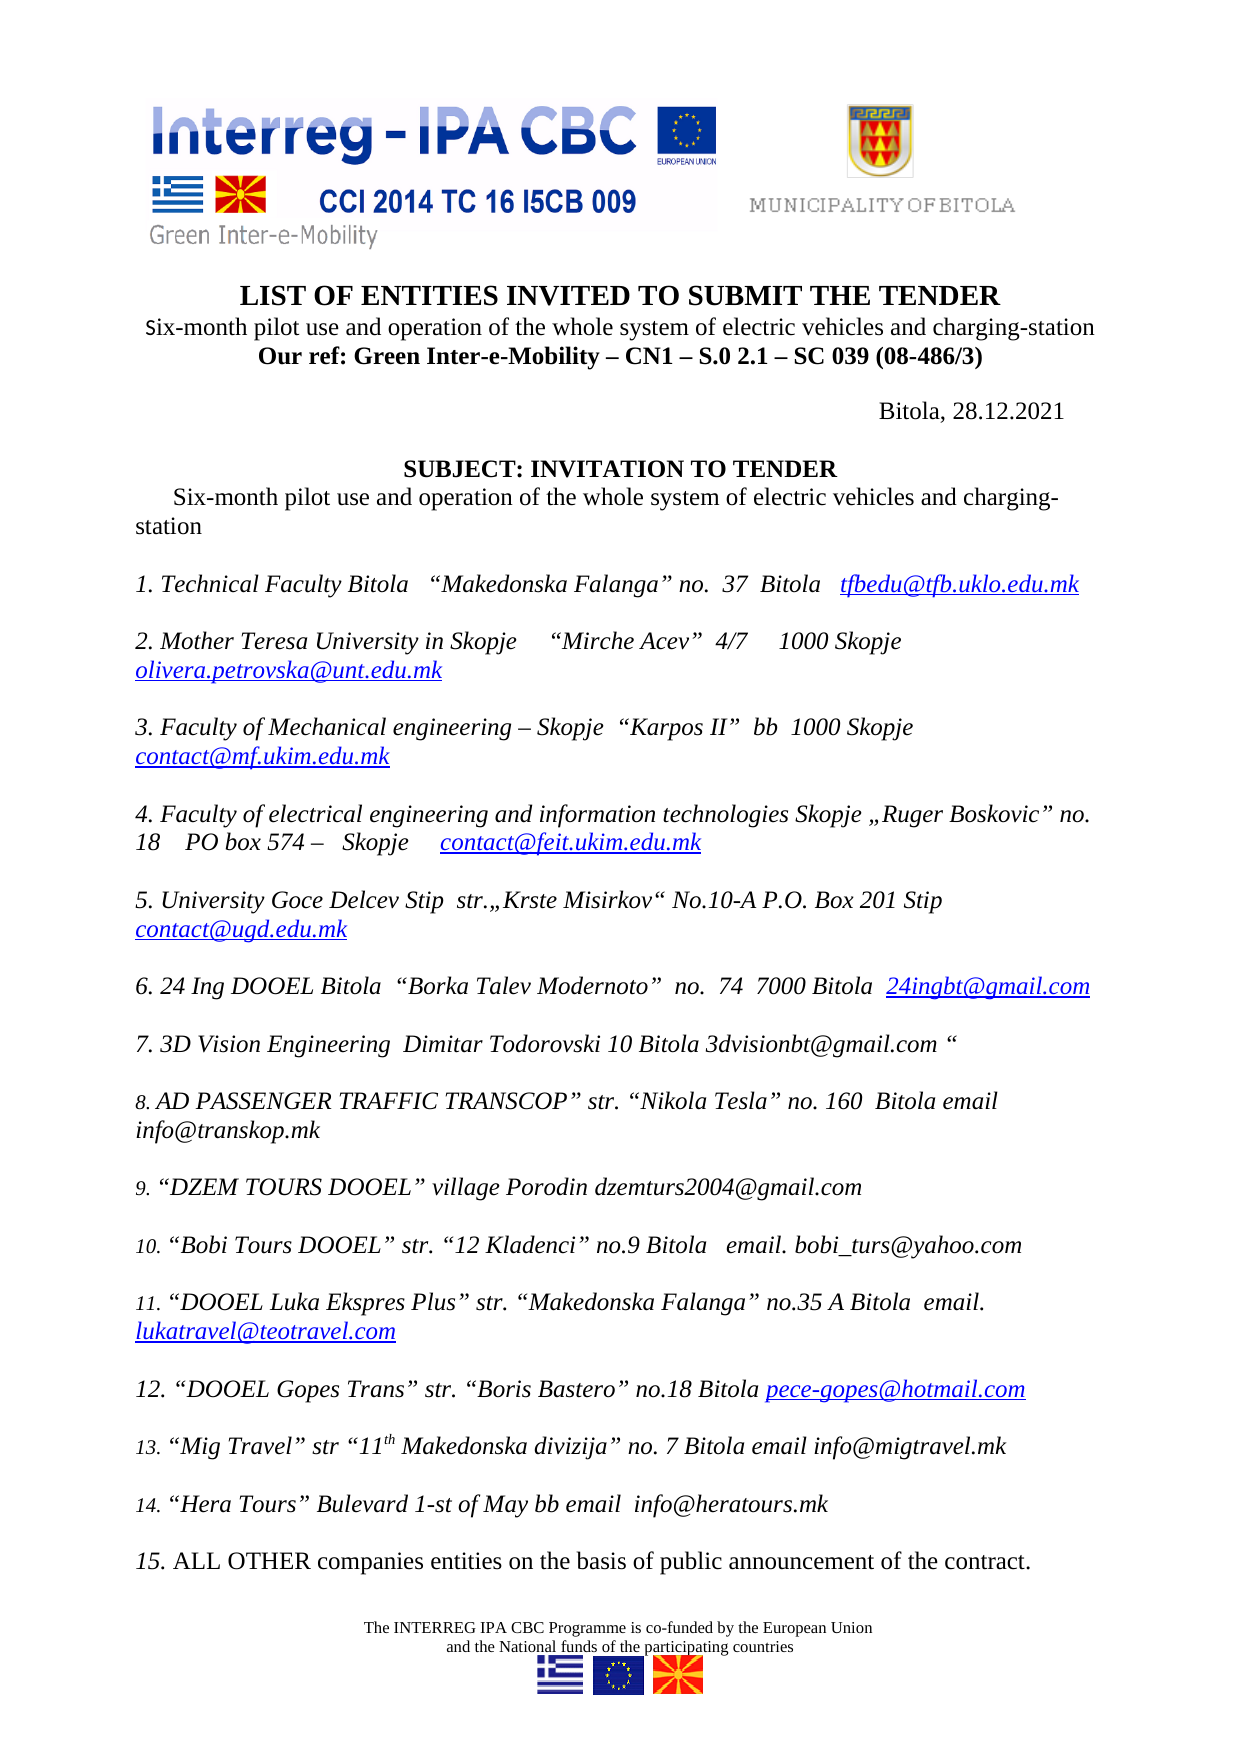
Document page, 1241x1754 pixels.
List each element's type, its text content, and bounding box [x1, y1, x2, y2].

list “Hera Tours” Bulevard 1-st of May bb email info@heratours.mk [135, 1489, 1105, 1517]
list AD PASSENGER TRAFFIC TRANSCOP” str. “Nikola Tesla” no. 160 Bitola email info@transkop.mk [135, 1086, 1105, 1144]
list “DOOEL Gopes Trans” str. “Boris Bastero” no.18 Bitola pece-gopes@hotmail.com [135, 1374, 1105, 1402]
text Our ref: Green Inter-e-Mobility – CN1 – S.0 2.1 – SC 039 (08-486/3) [135, 341, 1105, 370]
picture [145, 98, 718, 252]
list Technical Faculty Bitola “Makedonska Falanga” no. 37 Bitola tfbedu@tfb.uklo.edu.mk [135, 569, 1105, 597]
list Mother Teresa University in Skopje “Mirche Acev” 4/7 1000 Skopje olivera.petrovska@unt.edu.mk [135, 626, 1105, 684]
text Bitola, 28.12.2021 [667, 396, 1105, 425]
picture [537, 1655, 703, 1697]
list Faculty of electrical engineering and information technologies Skopje „Ruger Boskovic” no. 18 PO box 574 – Skopje contact@feit.ukim.edu.mk [135, 799, 1105, 856]
list 24 Ing DOOEL Bitola “Borka Talev Modernoto” no. 74 7000 Bitola 24ingbt@gmail.com [135, 971, 1105, 1000]
list “DZEM TOURS DOOEL” village Porodin dzemturs2004@gmail.com [135, 1172, 1105, 1201]
list 3D Vision Engineering Dimitar Todorovski 10 Bitola 3dvisionbt@gmail.com “ [135, 1029, 1105, 1057]
text LIST OF ENTITIES INVITED TO SUBMIT THE TENDER [135, 278, 1105, 312]
list “Bobi Tours DOOEL” str. “12 Kladenci” no.9 Bitola email. bobi_turs@yahoo.com [135, 1230, 1105, 1259]
list ALL OTHER companies entities on the basis of public announcement of the contract. [135, 1546, 1105, 1575]
text SUBJECT: INVITATION TO TENDER [135, 454, 1105, 482]
list University Goce Delcev Stip str.„Krste Misirkov“ No.10-A P.O. Box 201 Stip contact@ugd.edu.mk [135, 885, 1105, 942]
list “Mig Travel” str “11th Makedonska divizija” no. 7 Bitola email info@migtravel.mk [135, 1431, 1105, 1460]
list “DOOEL Luka Ekspres Plus” str. “Makedonska Falanga” no.35 A Bitola email. lukatravel@teotravel.com [135, 1287, 1105, 1345]
text Six-month pilot use and operation of the whole system of electric vehicles and charging-station [135, 312, 1105, 341]
picture [733, 98, 1030, 252]
text Six-month pilot use and operation of the whole system of electric vehicles and charging-station [135, 482, 1105, 540]
list Faculty of Mechanical engineering – Skopje “Karpos II” bb 1000 Skopje contact@mf.ukim.edu.mk [135, 712, 1105, 770]
